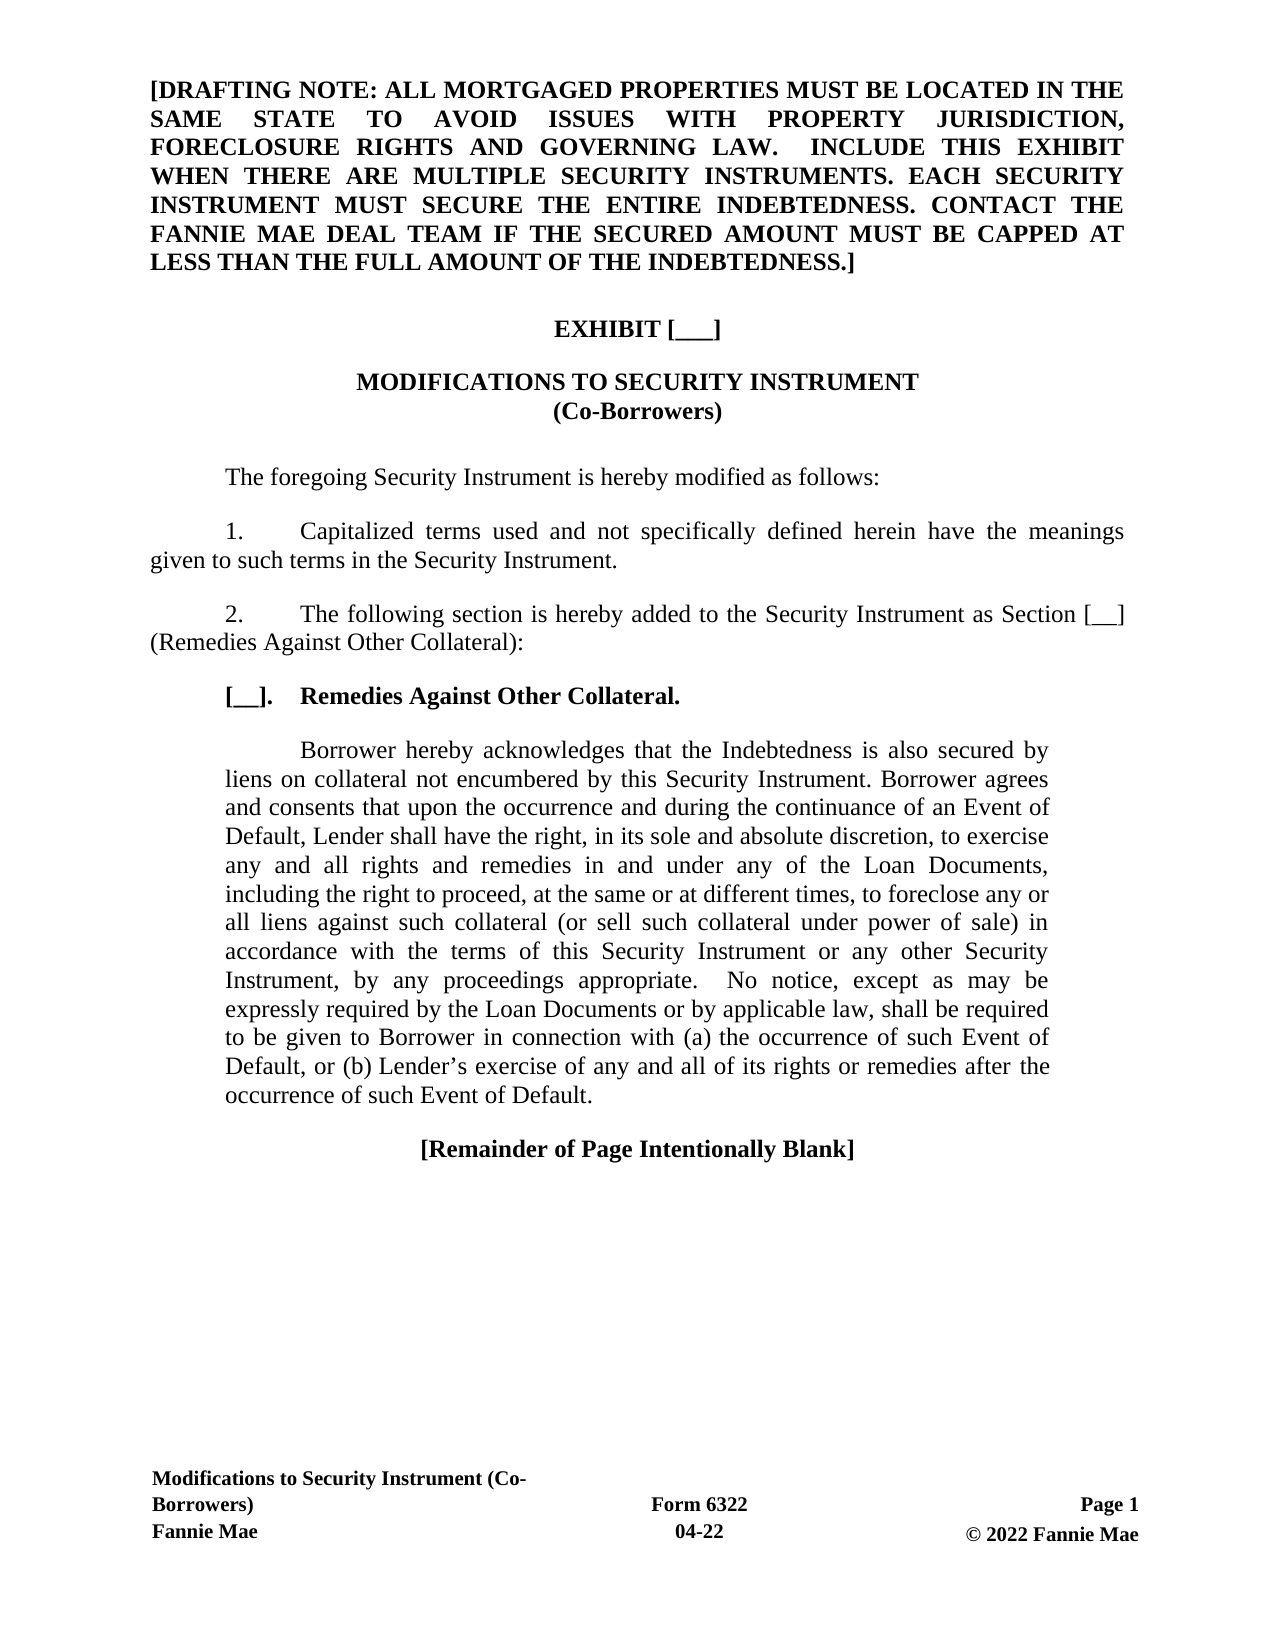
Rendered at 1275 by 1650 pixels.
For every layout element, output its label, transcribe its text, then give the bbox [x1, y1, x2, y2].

text EXHIBIT [___] [150, 314, 1125, 342]
text [Remainder of Page Intentionally Blank] [150, 1134, 1050, 1162]
text The foregoing Security Instrument is hereby modified as follows: [150, 462, 1125, 491]
text (Co-Borrowers) [150, 396, 1125, 425]
list Capitalized terms used and not specifically defined herein have the meanings given to such terms in the Security Instrument. [150, 516, 1125, 574]
text Borrower hereby acknowledges that the Indebtedness is also secured by liens on collateral not encumbered by this Security Instrument. Borrower agrees and consents that upon the occurrence and during the continuance of an Event of Default, Lender shall have the right, in its sole and absolute discretion, to exercise any and all rights and remedies in and under any of the Loan Documents, including the right to proceed, at the same or at different times, to foreclose any or all liens against such collateral (or sell such collateral under power of sale) in accordance with the terms of this Security Instrument or any other Security Instrument, by any proceedings appropriate. No notice, except as may be expressly required by the Loan Documents or by applicable law, shall be required to be given to Borrower in connection with (a) the occurrence of such Event of Default, or (b) Lender’s exercise of any and all of its rights or remedies after the occurrence of such Event of Default. [225, 735, 1050, 1109]
text MODIFICATIONS TO SECURITY INSTRUMENT [150, 367, 1125, 396]
text [__]. Remedies Against Other Collateral. [150, 681, 1125, 710]
list The following section is hereby added to the Security Instrument as Section [__] (Remedies Against Other Collateral): [150, 599, 1125, 656]
